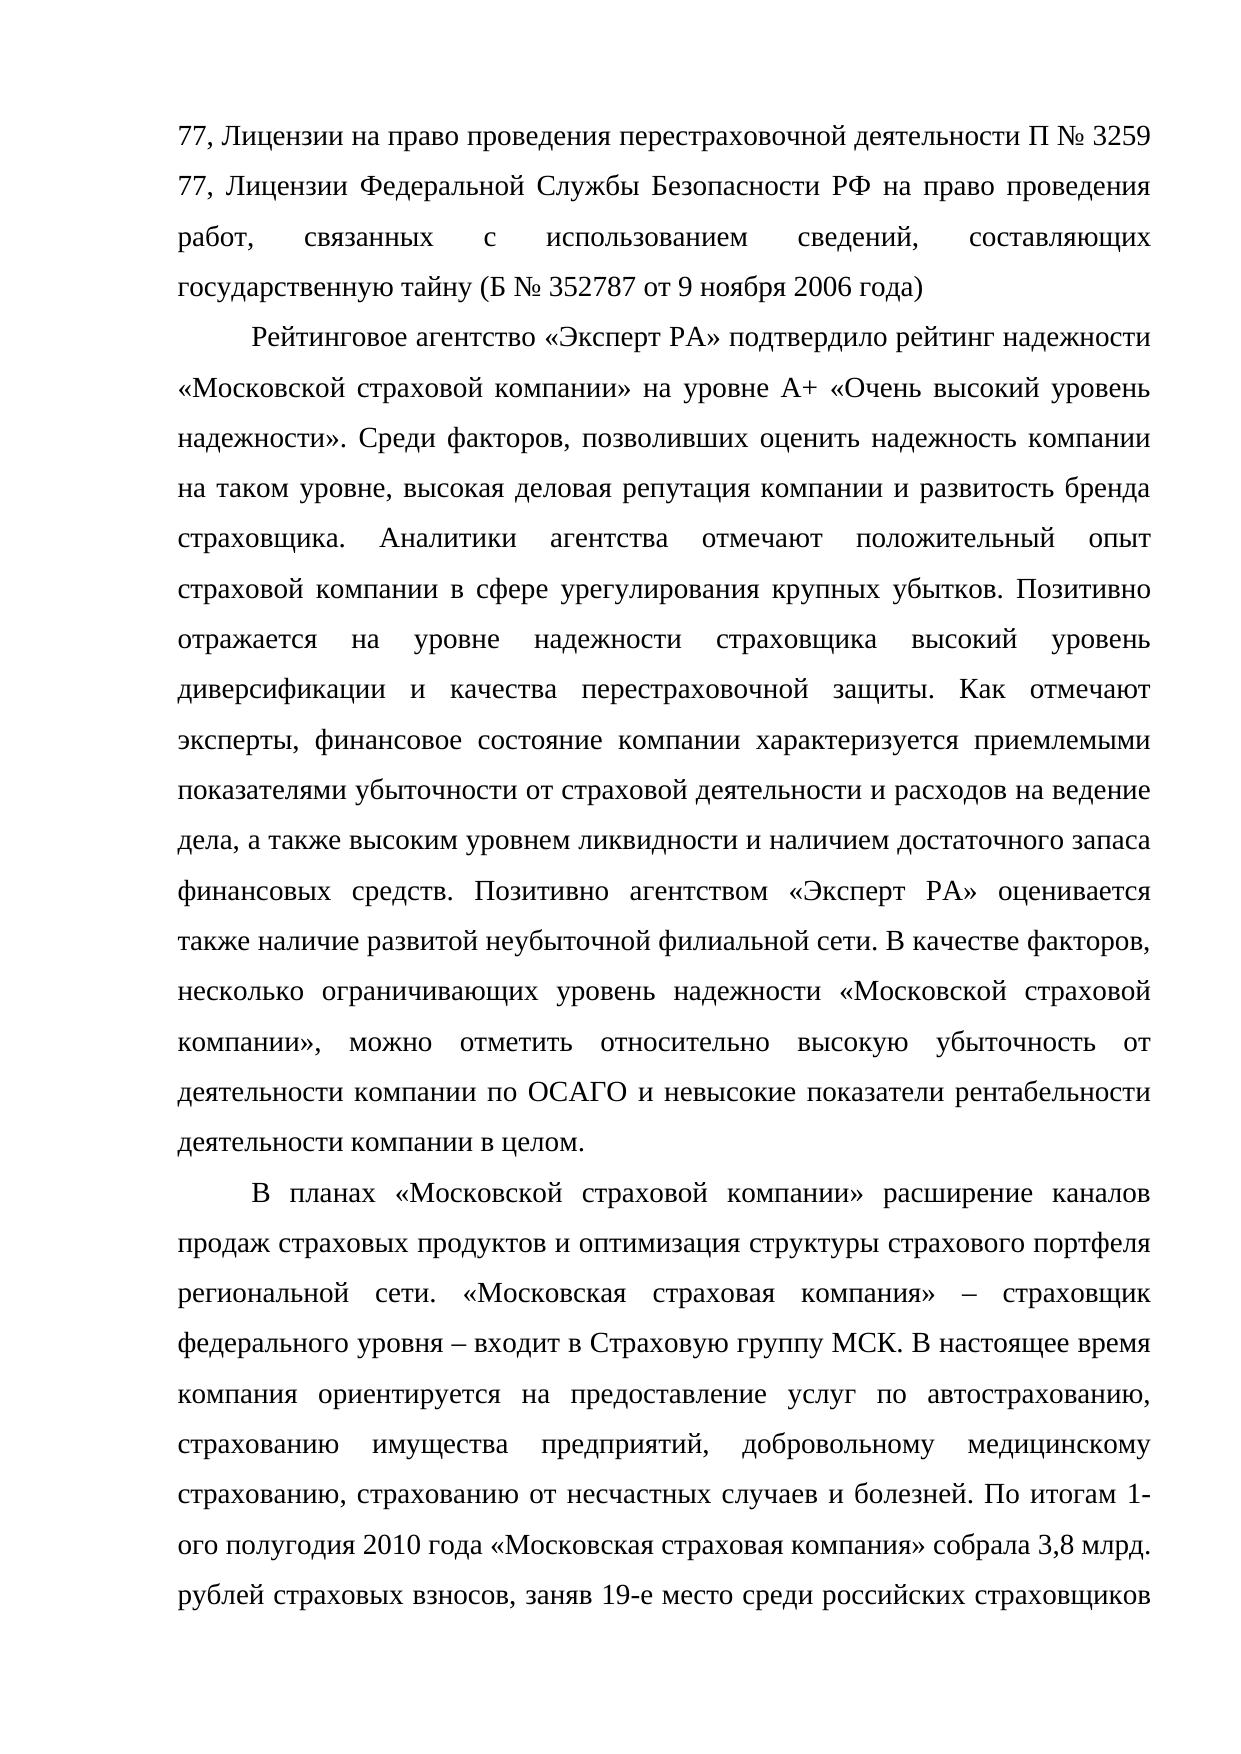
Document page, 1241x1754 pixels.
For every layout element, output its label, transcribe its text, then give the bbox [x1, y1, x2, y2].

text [177, 1175, 1152, 1611]
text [177, 118, 1152, 303]
text Рейтинговое агентство «Эксперт РА» подтвердило рейтинг надежности «Московской страховой компании» на уровне А+ «Очень высокий уровень надежности». Среди факторов, позволивших оценить надежность компании на таком уровне, высокая деловая репутация компании и развитость бренда страховщика. Аналитики агентства отмечают положительный опыт страховой компании в сфере урегулирования крупных убытков. Позитивно отражается на уровне надежности страховщика высокий уровень диверсификации и качества перестраховочной защиты. Как отмечают эксперты, финансовое состояние компании характеризуется приемлемыми показателями убыточности от страховой деятельности и расходов на ведение дела, а также высоким уровнем ликвидности и наличием достаточного запаса финансовых средств. Позитивно агентством «Эксперт РА» оценивается также наличие развитой неубыточной филиальной сети. В качестве факторов, несколько ограничивающих уровень надежности «Московской страховой компании», можно отметить относительно высокую убыточность от деятельности компании по ОСАГО и невысокие показатели рентабельности деятельности компании в целом. [177, 319, 1152, 1158]
